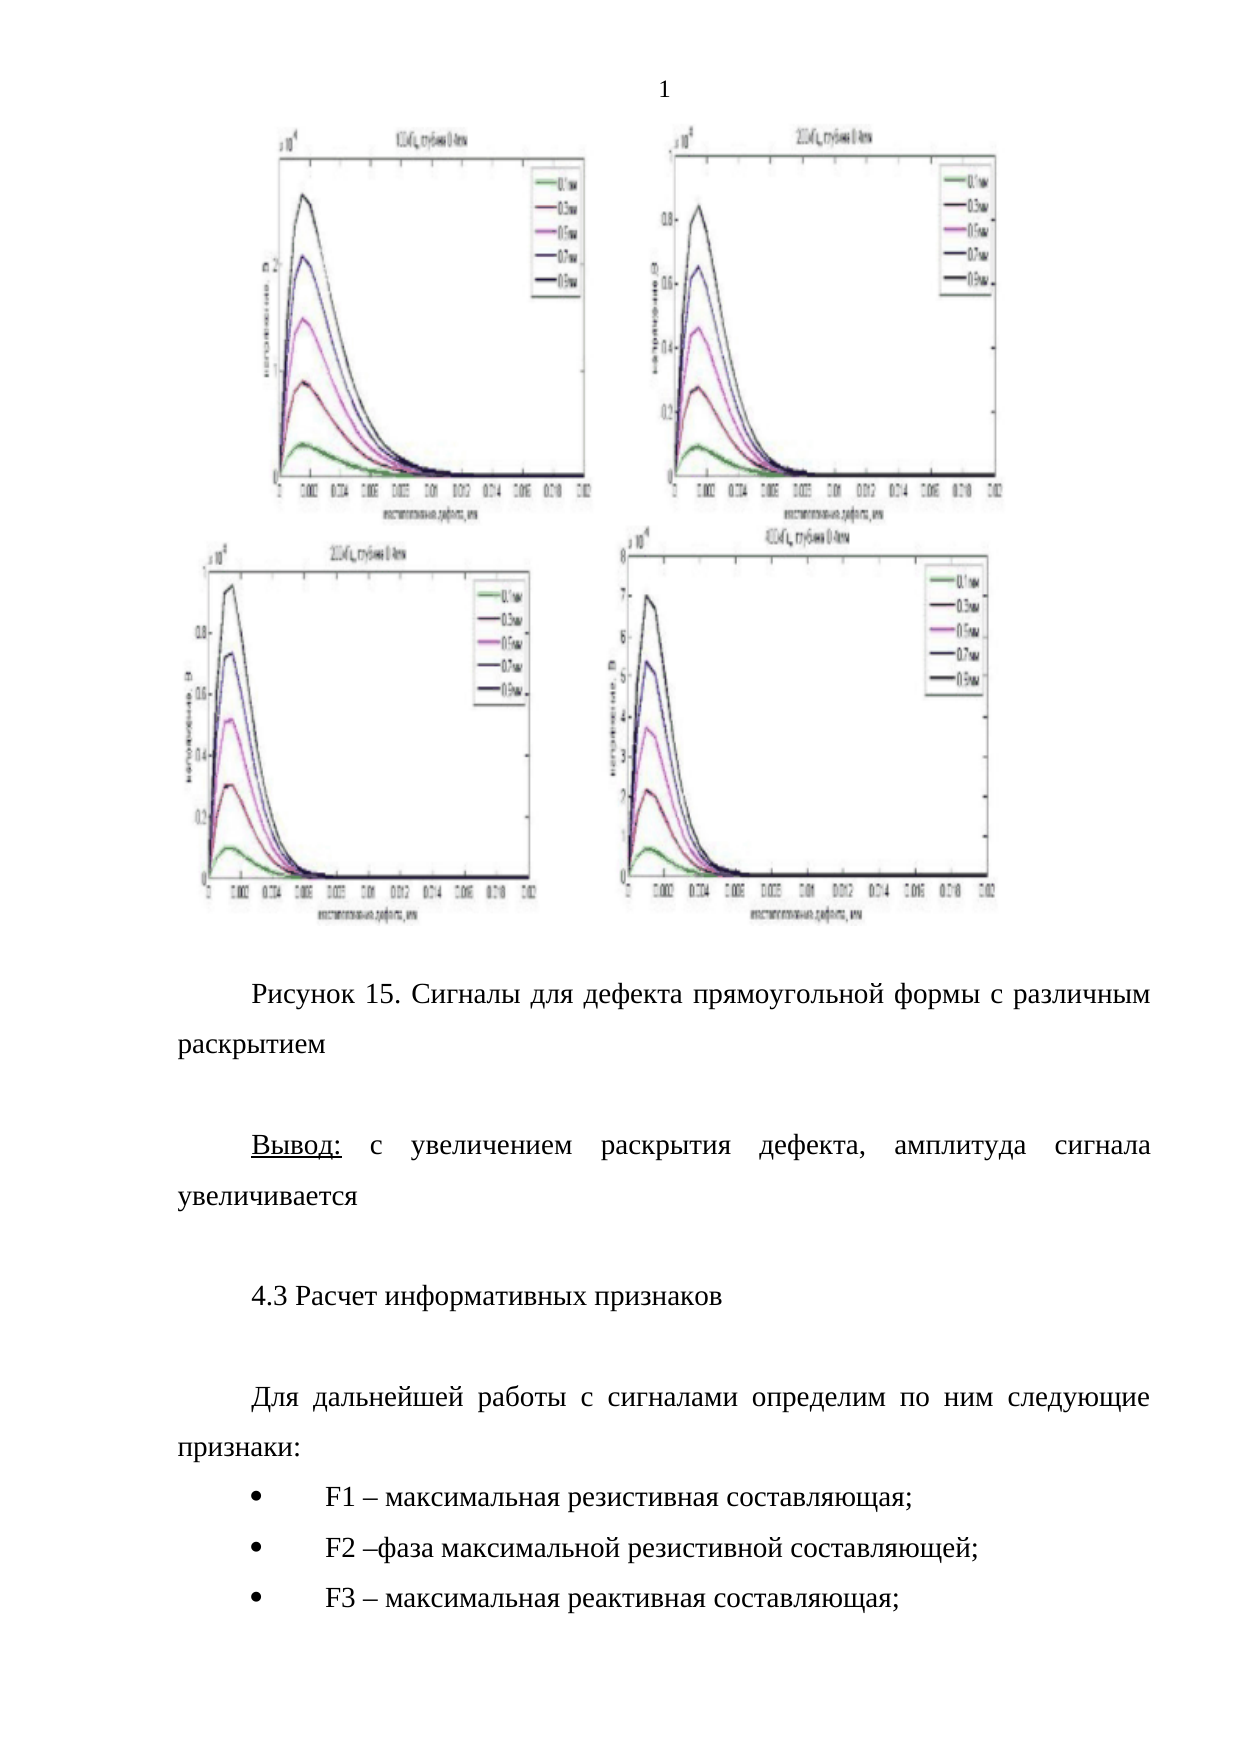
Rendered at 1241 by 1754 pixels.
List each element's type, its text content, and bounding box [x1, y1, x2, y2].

list F2 –фаза максимальной резистивной составляющей; [177, 1530, 1152, 1563]
picture [177, 118, 1006, 926]
text Рисунок 15. Сигналы для дефекта прямоугольной формы с различным раскрытием [177, 976, 1152, 1060]
text 4.3 Расчет информативных признаков [177, 1278, 1152, 1312]
text Для дальнейшей работы с сигналами определим по ним следующие признаки: [177, 1379, 1152, 1463]
list F3 – максимальная реактивная составляющая; [177, 1580, 1152, 1614]
text Вывод: с увеличением раскрытия дефекта, амплитуда сигнала увеличивается [177, 1127, 1152, 1211]
list F1 – максимальная резистивная составляющая; [177, 1479, 1152, 1513]
